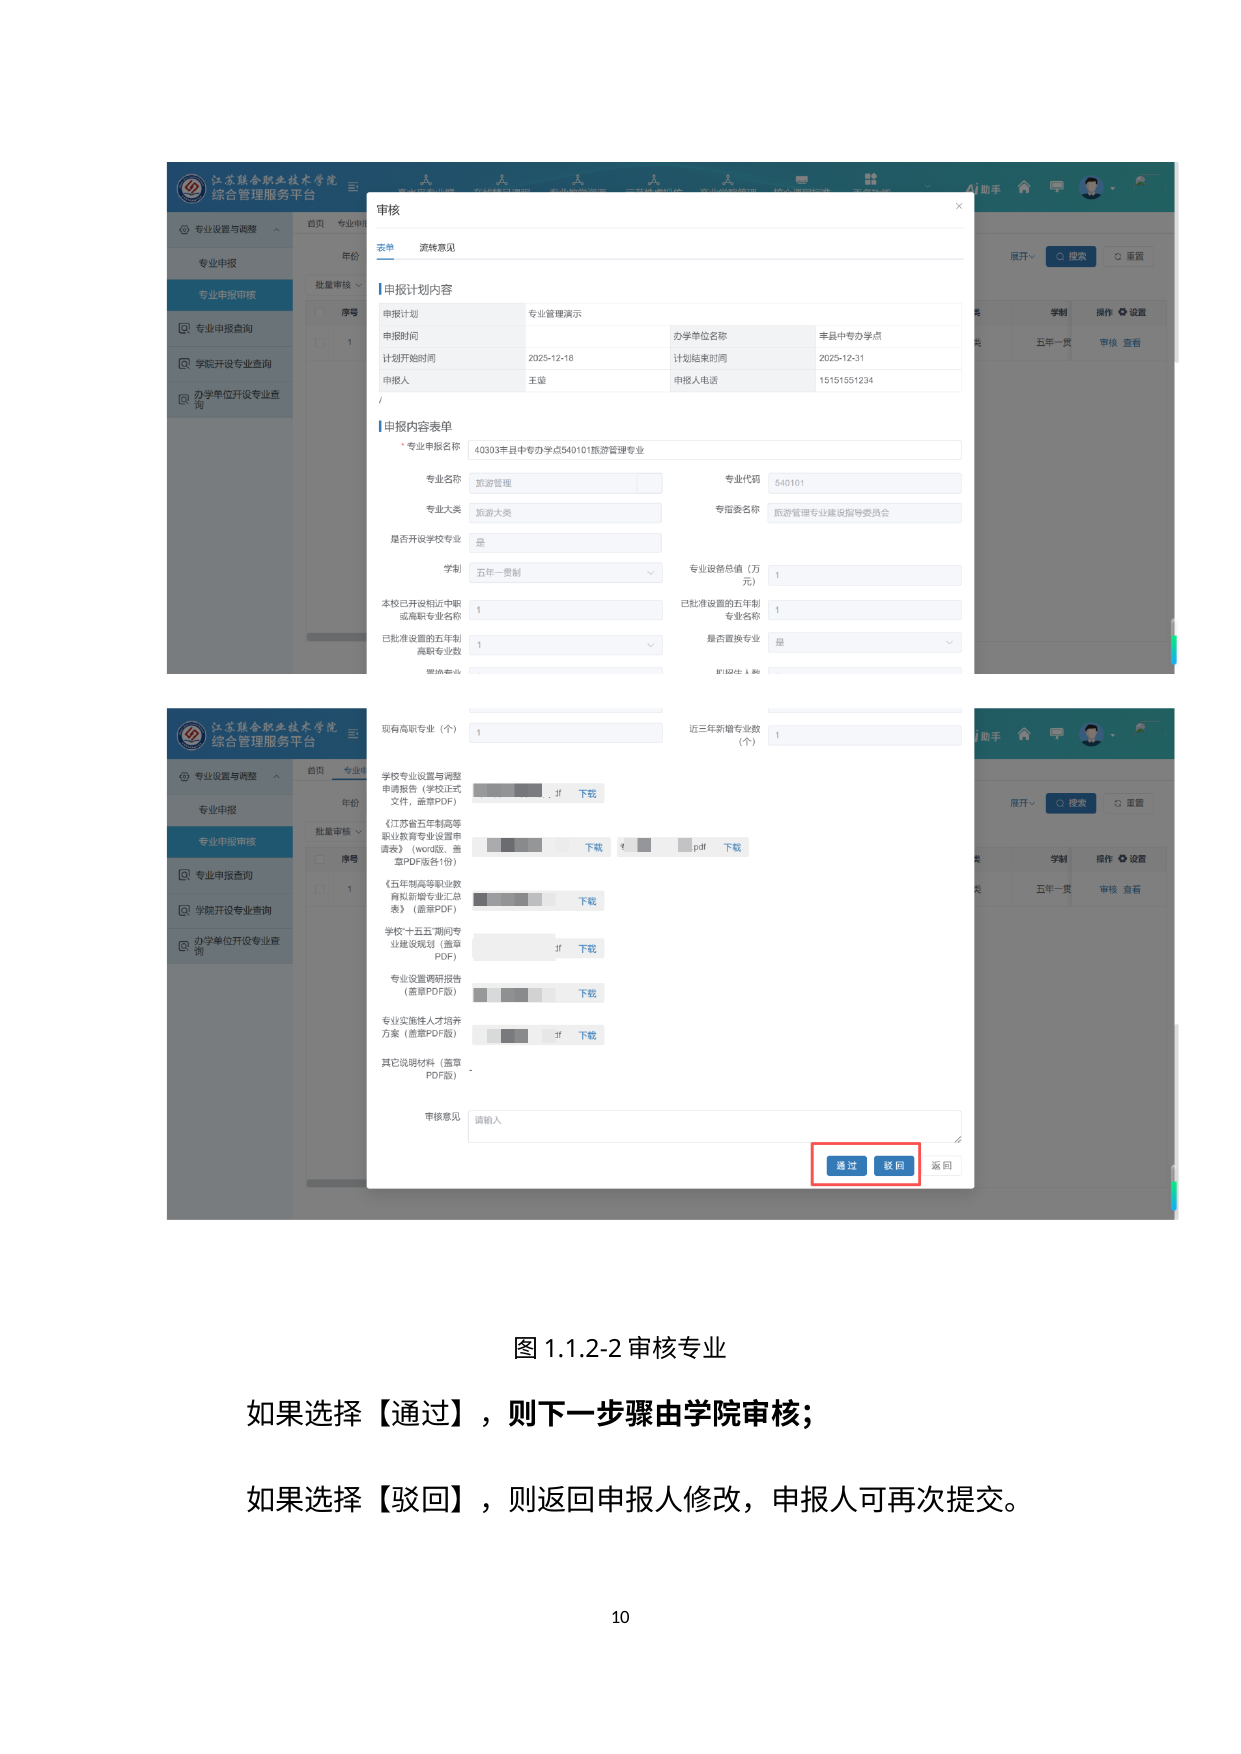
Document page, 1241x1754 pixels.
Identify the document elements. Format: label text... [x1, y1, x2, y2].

picture [166, 162, 1179, 674]
text 图1.1.2-2审核专业 [187, 1314, 1053, 1379]
picture [166, 708, 1179, 1220]
text 如果选择【驳回】，则返回申报人修改，申报人可再次提交。 [187, 1466, 1053, 1531]
text 如果选择【通过】，则下一步骤由学院审核； [187, 1379, 1053, 1444]
